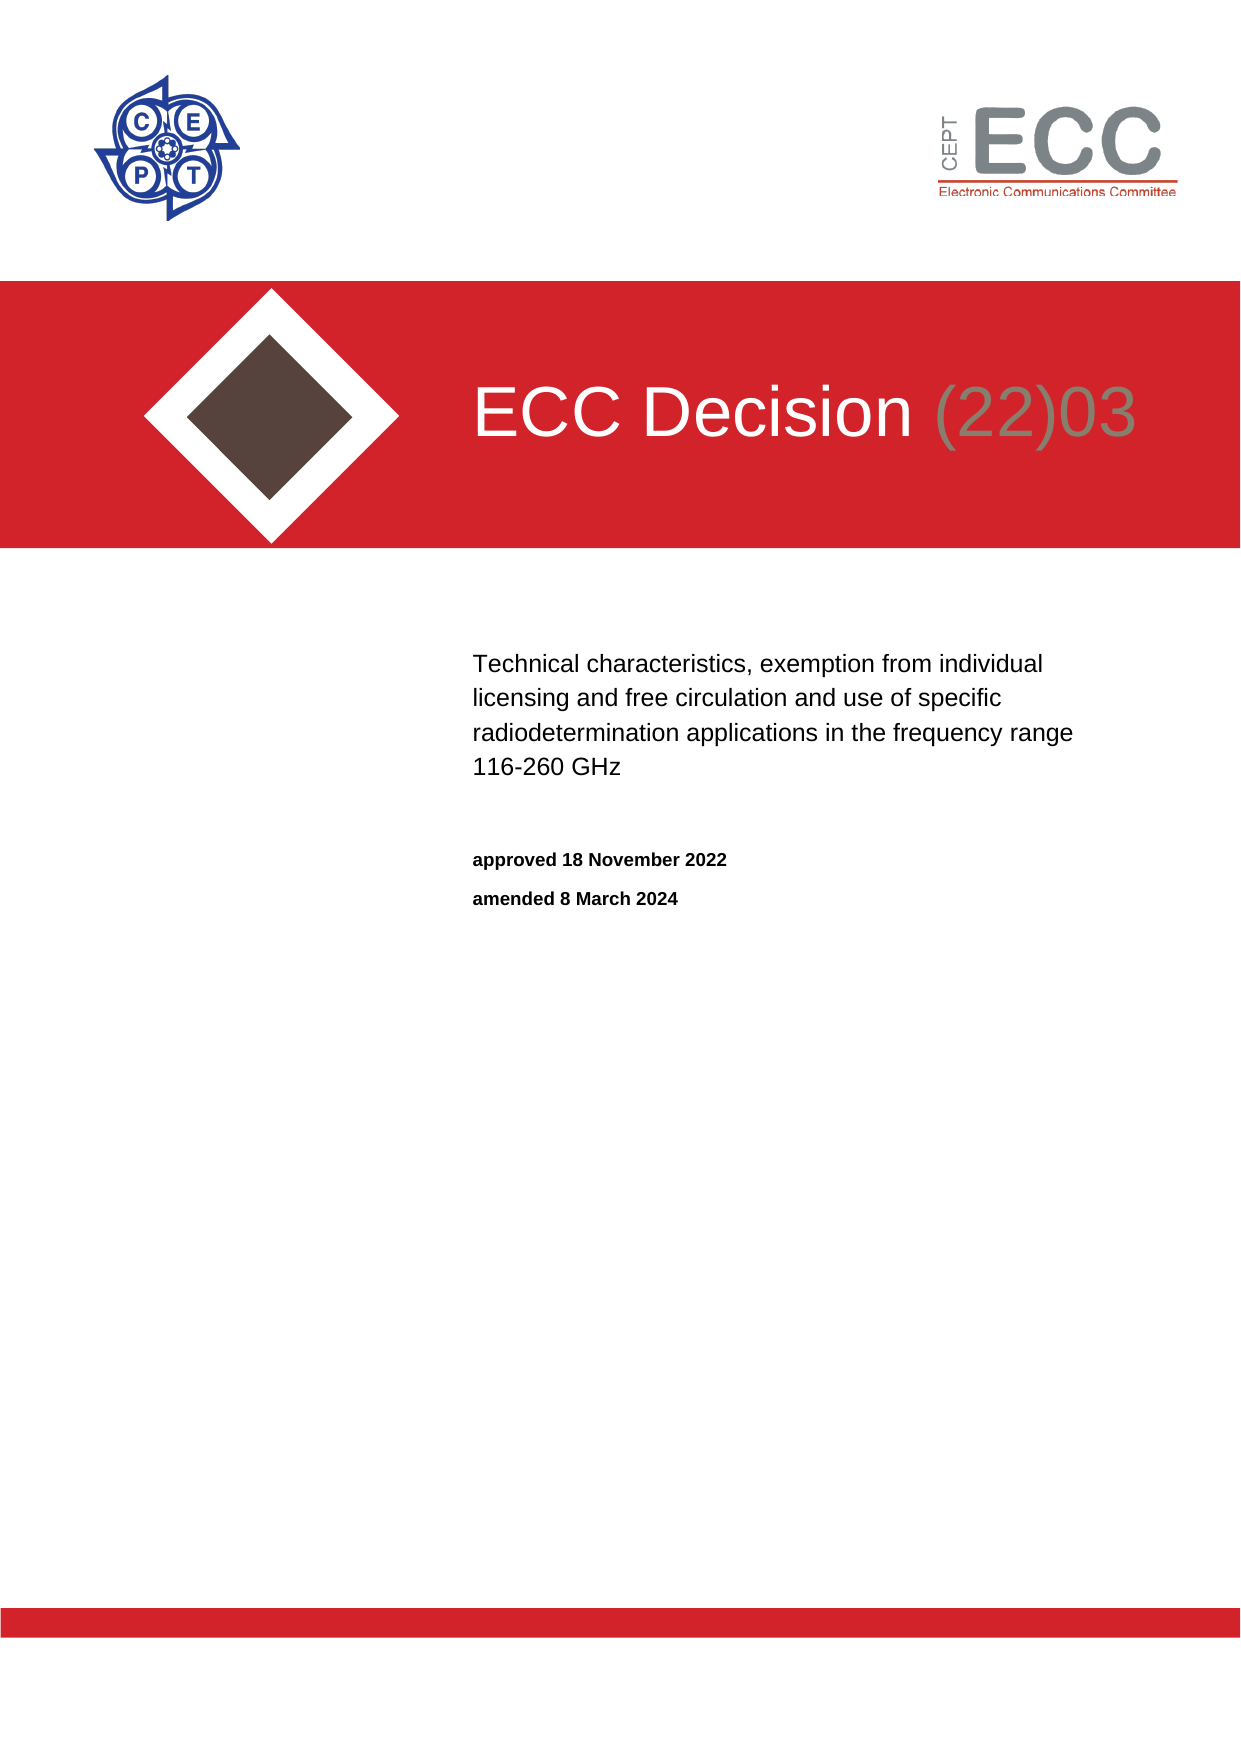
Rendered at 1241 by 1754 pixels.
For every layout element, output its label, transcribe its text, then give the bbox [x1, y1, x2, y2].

title Technical characteristics, exemption from individual licensing and free circulation and use of specific radiodetermination applications in the frequency range 116-260 GHz [472, 648, 1122, 781]
title approved 18 November 2022 [472, 849, 1122, 871]
text amended 8 March 2024 [472, 887, 1122, 909]
